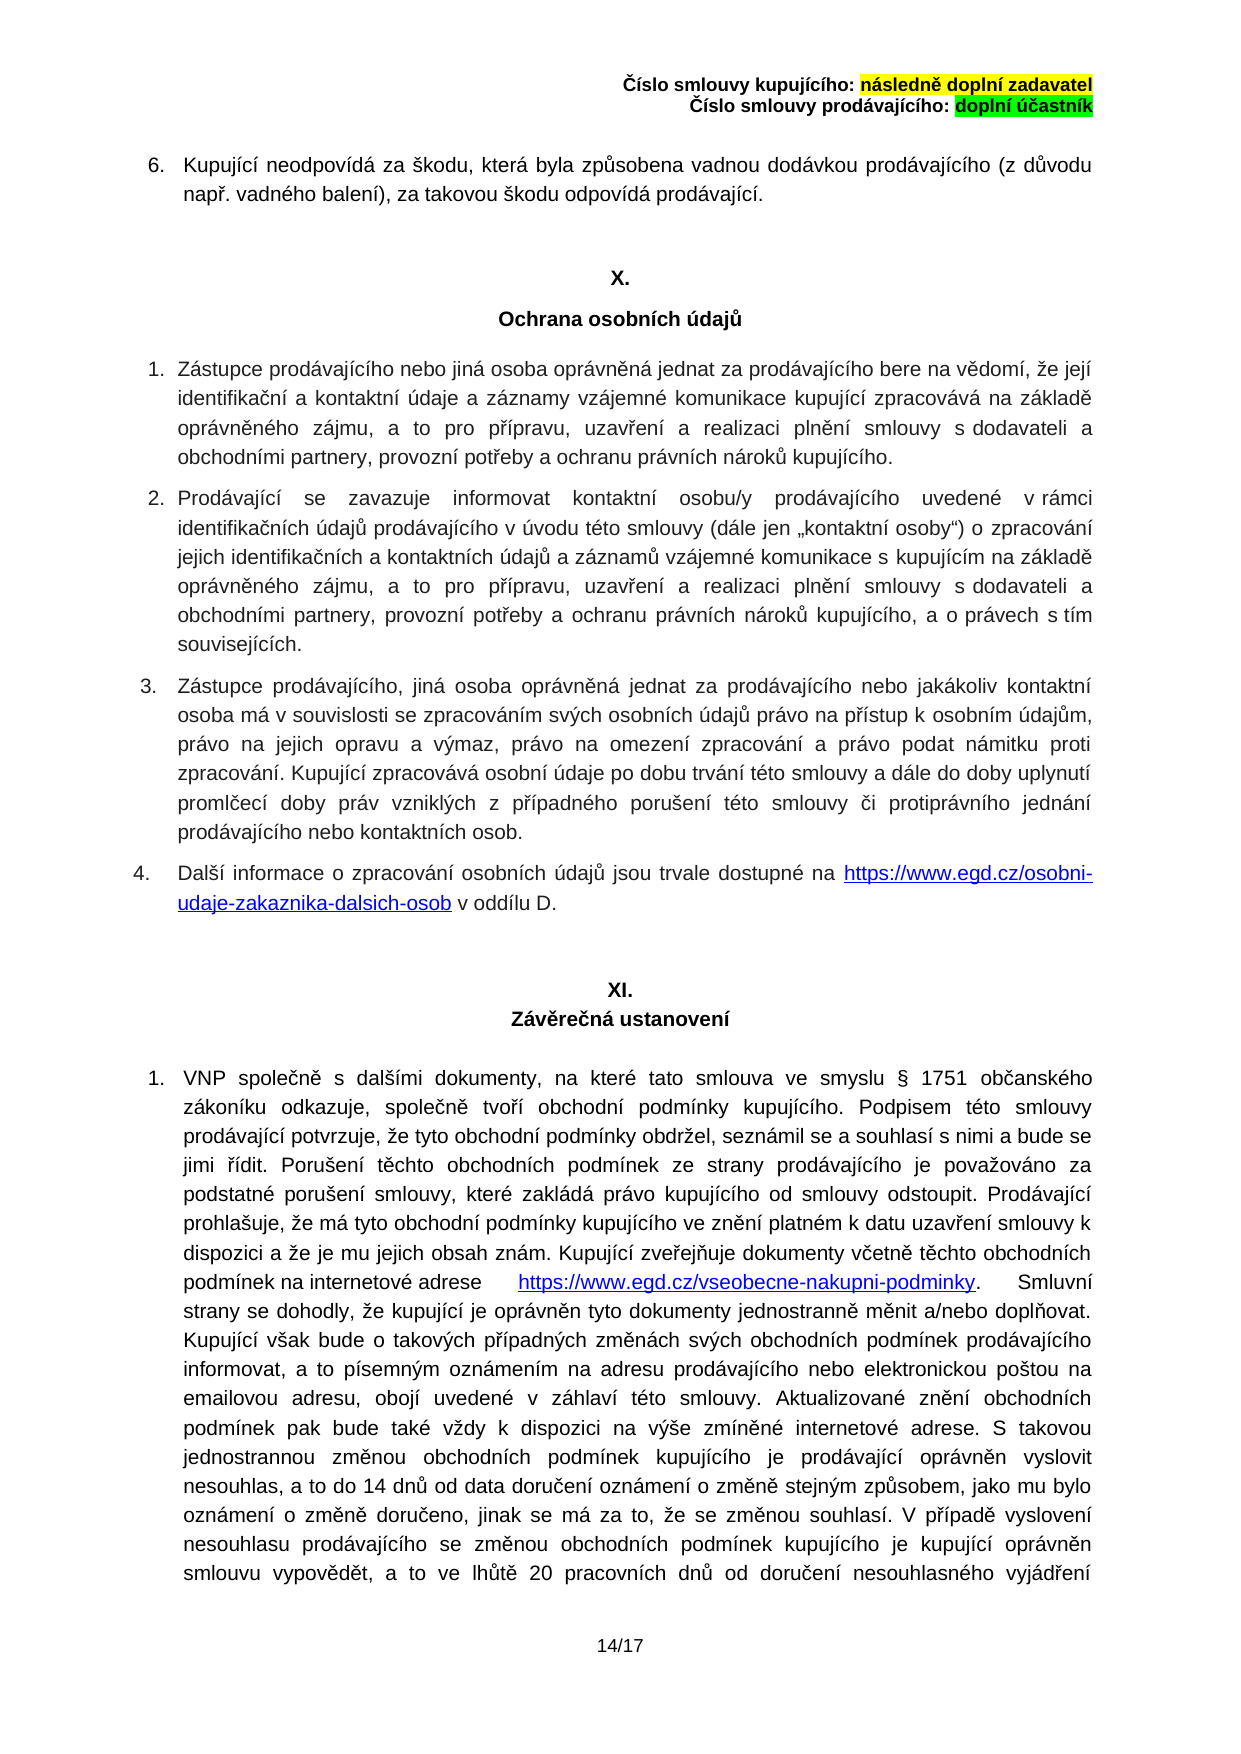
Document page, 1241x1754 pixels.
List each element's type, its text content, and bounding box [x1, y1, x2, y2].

title Prodávající se zavazuje informovat kontaktní osobu/y prodávajícího uvedené v rámci identifikačních údajů prodávajícího v úvodu této smlouvy (dále jen „kontaktní osoby“) o zpracování jejich identifikačních a kontaktních údajů a záznamů vzájemné komunikace s kupujícím na základě oprávněného zájmu, a to pro přípravu, uzavření a realizaci plnění smlouvy s dodavateli a obchodními partnery, provozní potřeby a ochranu právních nároků kupujícího, a o právech s tím souvisejících. [148, 481, 1093, 656]
text Ochrana osobních údajů [148, 302, 1093, 331]
title Zástupce prodávajícího nebo jiná osoba oprávněná jednat za prodávajícího bere na vědomí, že její identifikační a kontaktní údaje a záznamy vzájemné komunikace kupující zpracovává na základě oprávněného zájmu, a to pro přípravu, uzavření a realizaci plnění smlouvy s dodavateli a obchodními partnery, provozní potřeby a ochranu právních nároků kupujícího. [148, 352, 1093, 468]
title Zástupce prodávajícího, jiná osoba oprávněná jednat za prodávajícího nebo jakákoliv kontaktní osoba má v souvislosti se zpracováním svých osobních údajů právo na přístup k osobním údajům, právo na jejich opravu a výmaz, právo na omezení zpracování a právo podat námitku proti zpracování. Kupující zpracovává osobní údaje po dobu trvání této smlouvy a dále do doby uplynutí promlčecí doby práv vzniklých z případného porušení této smlouvy či protiprávního jednání prodávajícího nebo kontaktních osob. [140, 668, 1093, 843]
list Kupující neodpovídá za škodu, která byla způsobena vadnou dodávkou prodávajícího (z důvodu např. vadného balení), za takovou škodu odpovídá prodávající. [148, 148, 1093, 206]
text X. [148, 260, 1093, 289]
list Další informace o zpracování osobních údajů jsou trvale dostupné na https://www.egd.cz/osobni-udaje-zakaznika-dalsich-osob v oddílu D. [133, 856, 1093, 914]
text XI. [148, 973, 1093, 1002]
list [148, 1060, 1093, 1585]
text Závěrečná ustanovení [148, 1002, 1093, 1031]
